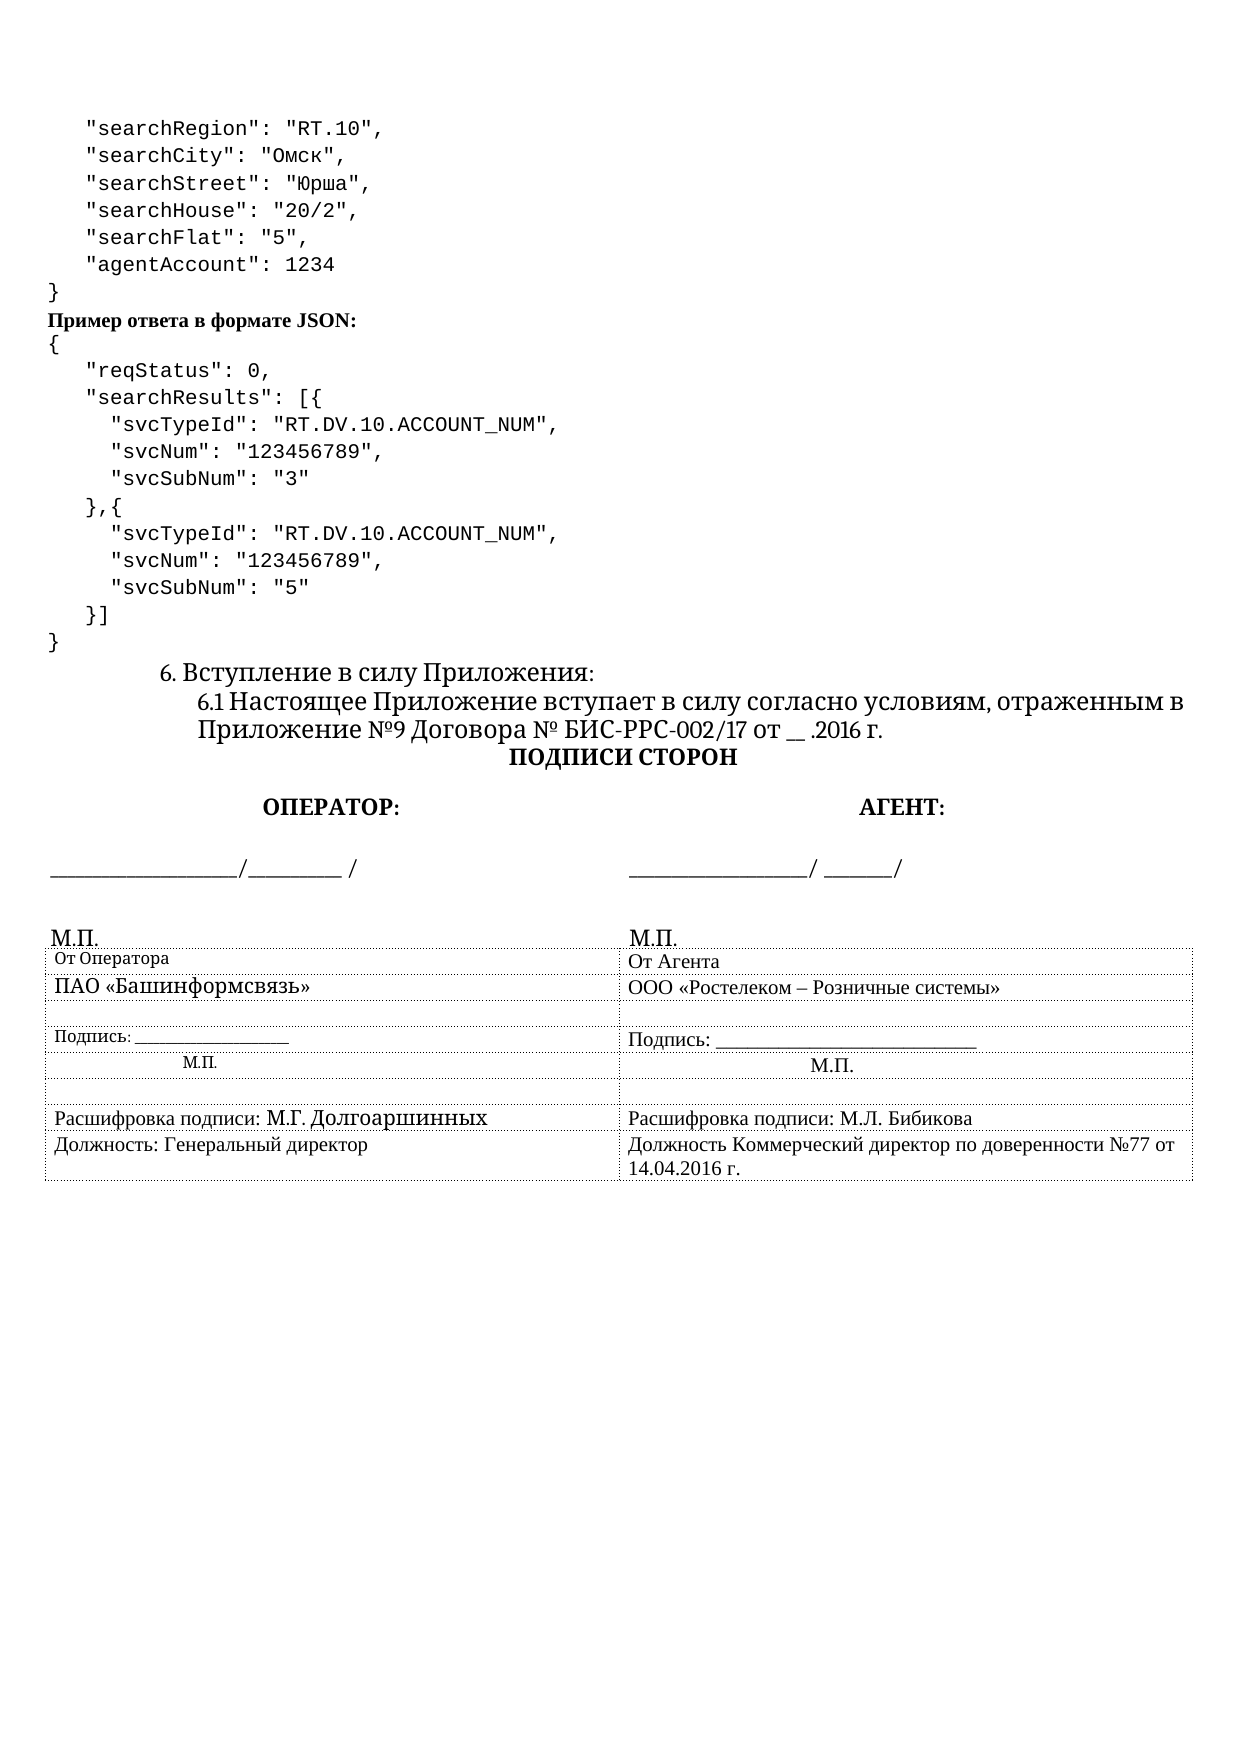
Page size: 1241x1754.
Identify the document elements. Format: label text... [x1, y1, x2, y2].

text ПОДПИСИ СТОРОН [47, 745, 1199, 771]
table_cell [619, 1000, 1193, 1026]
table_cell Расшифровка подписи: М.Л. Бибикова [619, 1104, 1193, 1130]
table_header АГЕНТ: [620, 771, 1183, 828]
text 6.1 Настоящее Приложение вступает в силу согласно условиям, отраженным в Приложение №9 Договора № БИС-РРС-002/17 от __ .2016 г. [197, 687, 1199, 745]
text { "reqStatus": 0, "searchResults": [{ "svcTypeId": "RT.DV.10.ACCOUNT_NUM", "svcNum": "123456789", "svcSubNum": "3" },{ "svcTypeId": "RT.DV.10.ACCOUNT_NUM", "svcNum": "123456789", "svcSubNum": "5" }] } [47, 332, 1199, 655]
table_cell От Агента [619, 948, 1193, 974]
table_cell ______________________/___________ / [41, 829, 620, 903]
table_cell [45, 1000, 619, 1026]
table_cell Должность: Генеральный директор [45, 1130, 619, 1179]
table_cell М.П. [41, 903, 620, 948]
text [47, 118, 1199, 305]
table_cell [45, 1078, 619, 1104]
table_cell ПАО «Башинформсвязь» [45, 974, 619, 1000]
table_cell ООО «Ростелеком – Розничные системы» [619, 974, 1193, 1000]
text Пример ответа в формате JSON: [47, 308, 1199, 332]
table_cell М.П. [620, 903, 1183, 948]
table_cell М.П. [619, 1052, 1193, 1078]
text 6. Вступление в силу Приложения: [160, 659, 1199, 687]
table_cell _____________________/ ________/ [620, 829, 1183, 903]
table_cell Подпись: _________________________ [45, 1026, 619, 1052]
table_cell [619, 1078, 1193, 1104]
table_cell Расшифровка подписи: М.Г. Долгоаршинных [45, 1104, 619, 1130]
table_header ОПЕРАТОР: [41, 771, 620, 828]
table_cell Должность Коммерческий директор по доверенности №77 от 14.04.2016 г. [619, 1130, 1193, 1179]
table_cell М.П. [45, 1052, 619, 1078]
table_cell От Оператора [45, 948, 619, 974]
table_cell Подпись: _________________________ [619, 1026, 1193, 1052]
